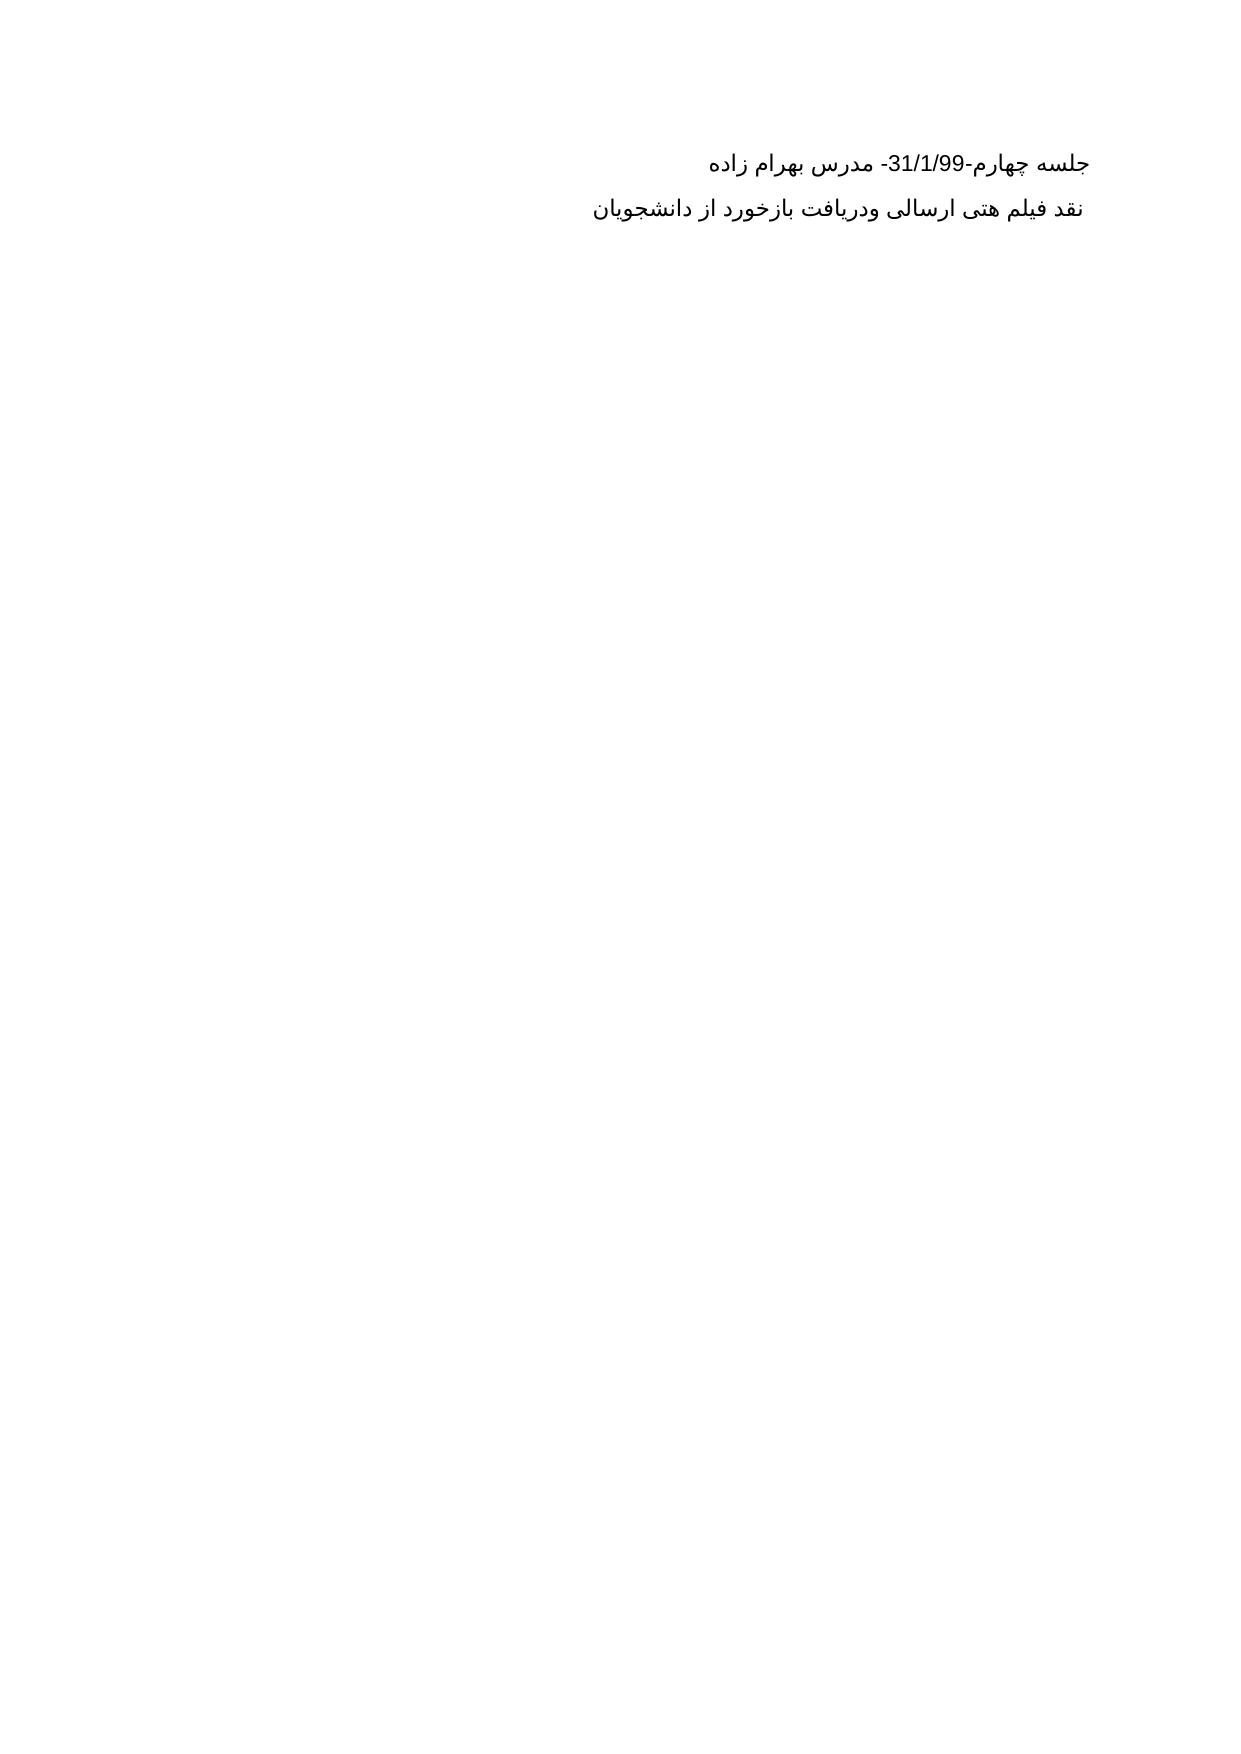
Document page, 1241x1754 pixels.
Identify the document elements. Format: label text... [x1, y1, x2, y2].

text نقد فیلم هتی ارسالی ودریافت بازخورد از دانشجویان [150, 195, 1090, 221]
text جلسه چهارم-31/1/99- مدرس بهرام زاده [150, 150, 1090, 176]
